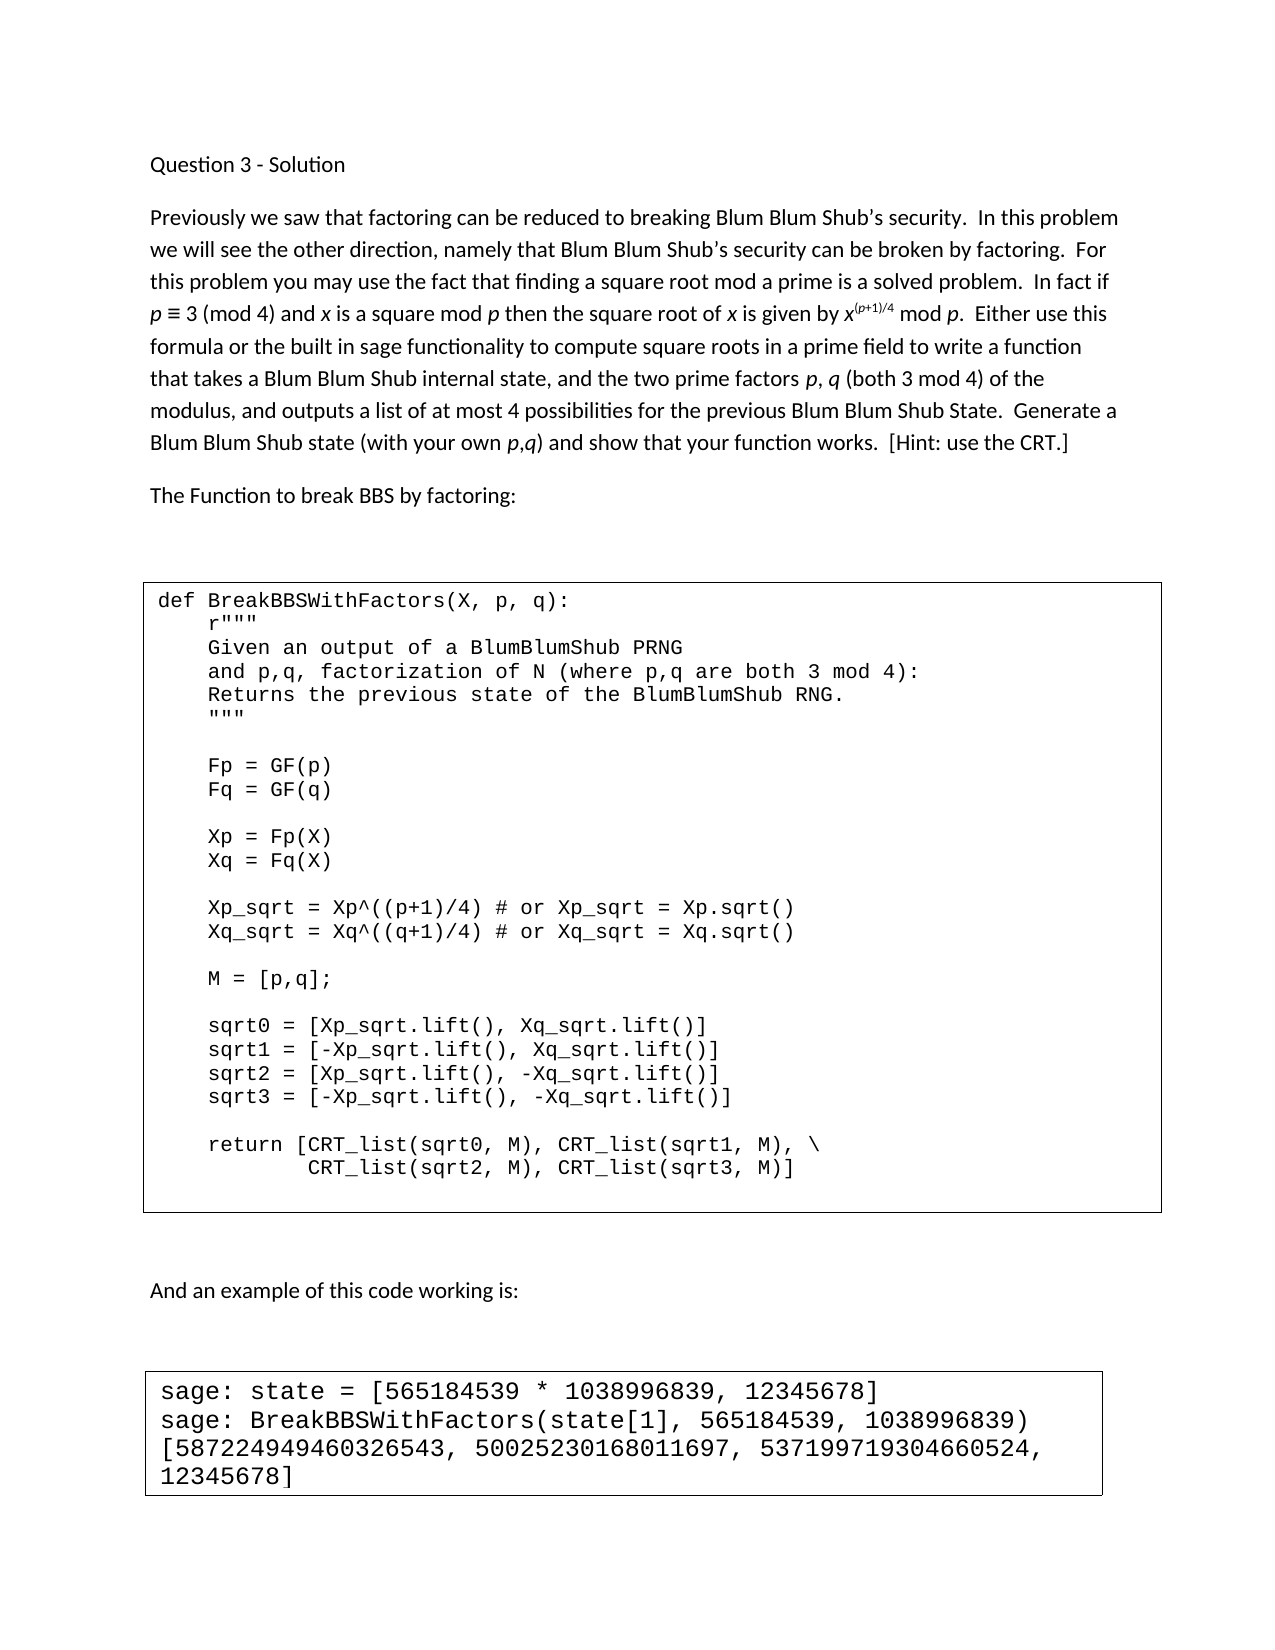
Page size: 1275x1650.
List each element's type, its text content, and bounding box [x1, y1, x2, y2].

text Question 3 - Solution [150, 150, 1125, 178]
text Previously we saw that factoring can be reduced to breaking Blum Blum Shub’s security. In this problem we will see the other direction, namely that Blum Blum Shub’s security can be broken by factoring. For this problem you may use the fact that finding a square root mod a prime is a solved problem. In fact if p ≡ 3 (mod 4) and x is a square mod p then the square root of x is given by x(p+1)/4 mod p. Either use this formula or the built in sage functionality to compute square roots in a prime field to write a function that takes a Blum Blum Shub internal state, and the two prime factors p, q (both 3 mod 4) of the modulus, and outputs a list of at most 4 possibilities for the previous Blum Blum Shub State. Generate a Blum Blum Shub state (with your own p,q) and show that your function works. [Hint: use the CRT.] [150, 203, 1125, 456]
text The Function to break BBS by factoring: [150, 481, 1125, 509]
text And an example of this code working is: [150, 1277, 1125, 1305]
